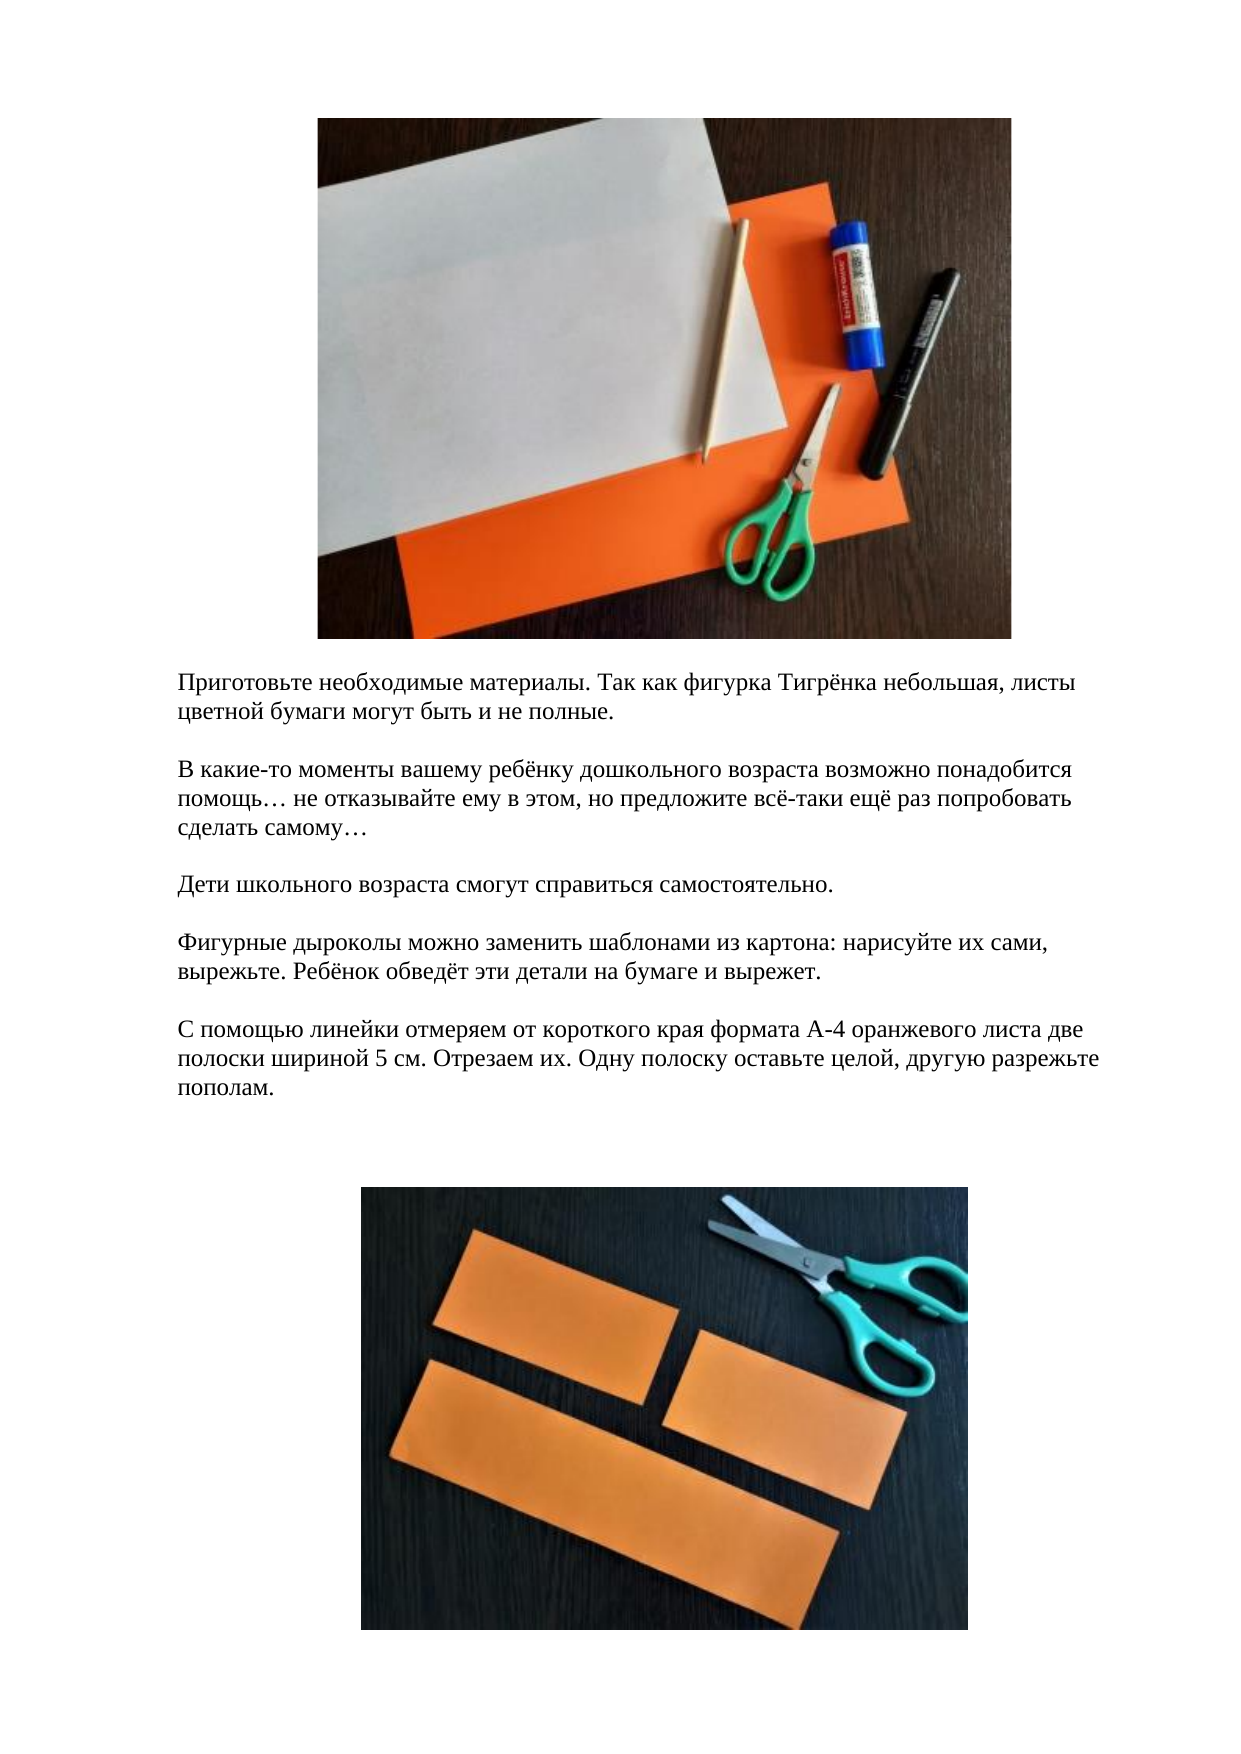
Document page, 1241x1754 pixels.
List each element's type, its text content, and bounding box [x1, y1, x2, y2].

text Дети школьного возраста смогут справиться самостоятельно. [177, 869, 1152, 898]
picture [361, 1187, 968, 1630]
text С помощью линейки отмеряем от короткого края формата А-4 оранжевого листа две полоски шириной 5 см. Отрезаем их. Одну полоску оставьте целой, другую разрежьте пополам. [177, 1014, 1152, 1100]
text Приготовьте необходимые материалы. Так как фигурка Тигрёнка небольшая, листы цветной бумаги могут быть и не полные. [177, 667, 1152, 725]
picture [317, 118, 1012, 639]
text В какие-то моменты вашему ребёнку дошкольного возраста возможно понадобится помощь… не отказывайте ему в этом, но предложите всё-таки ещё раз попробовать сделать самому… [177, 754, 1152, 840]
text Фигурные дыроколы можно заменить шаблонами из картона: нарисуйте их сами, вырежьте. Ребёнок обведёт эти детали на бумаге и вырежет. [177, 927, 1152, 985]
